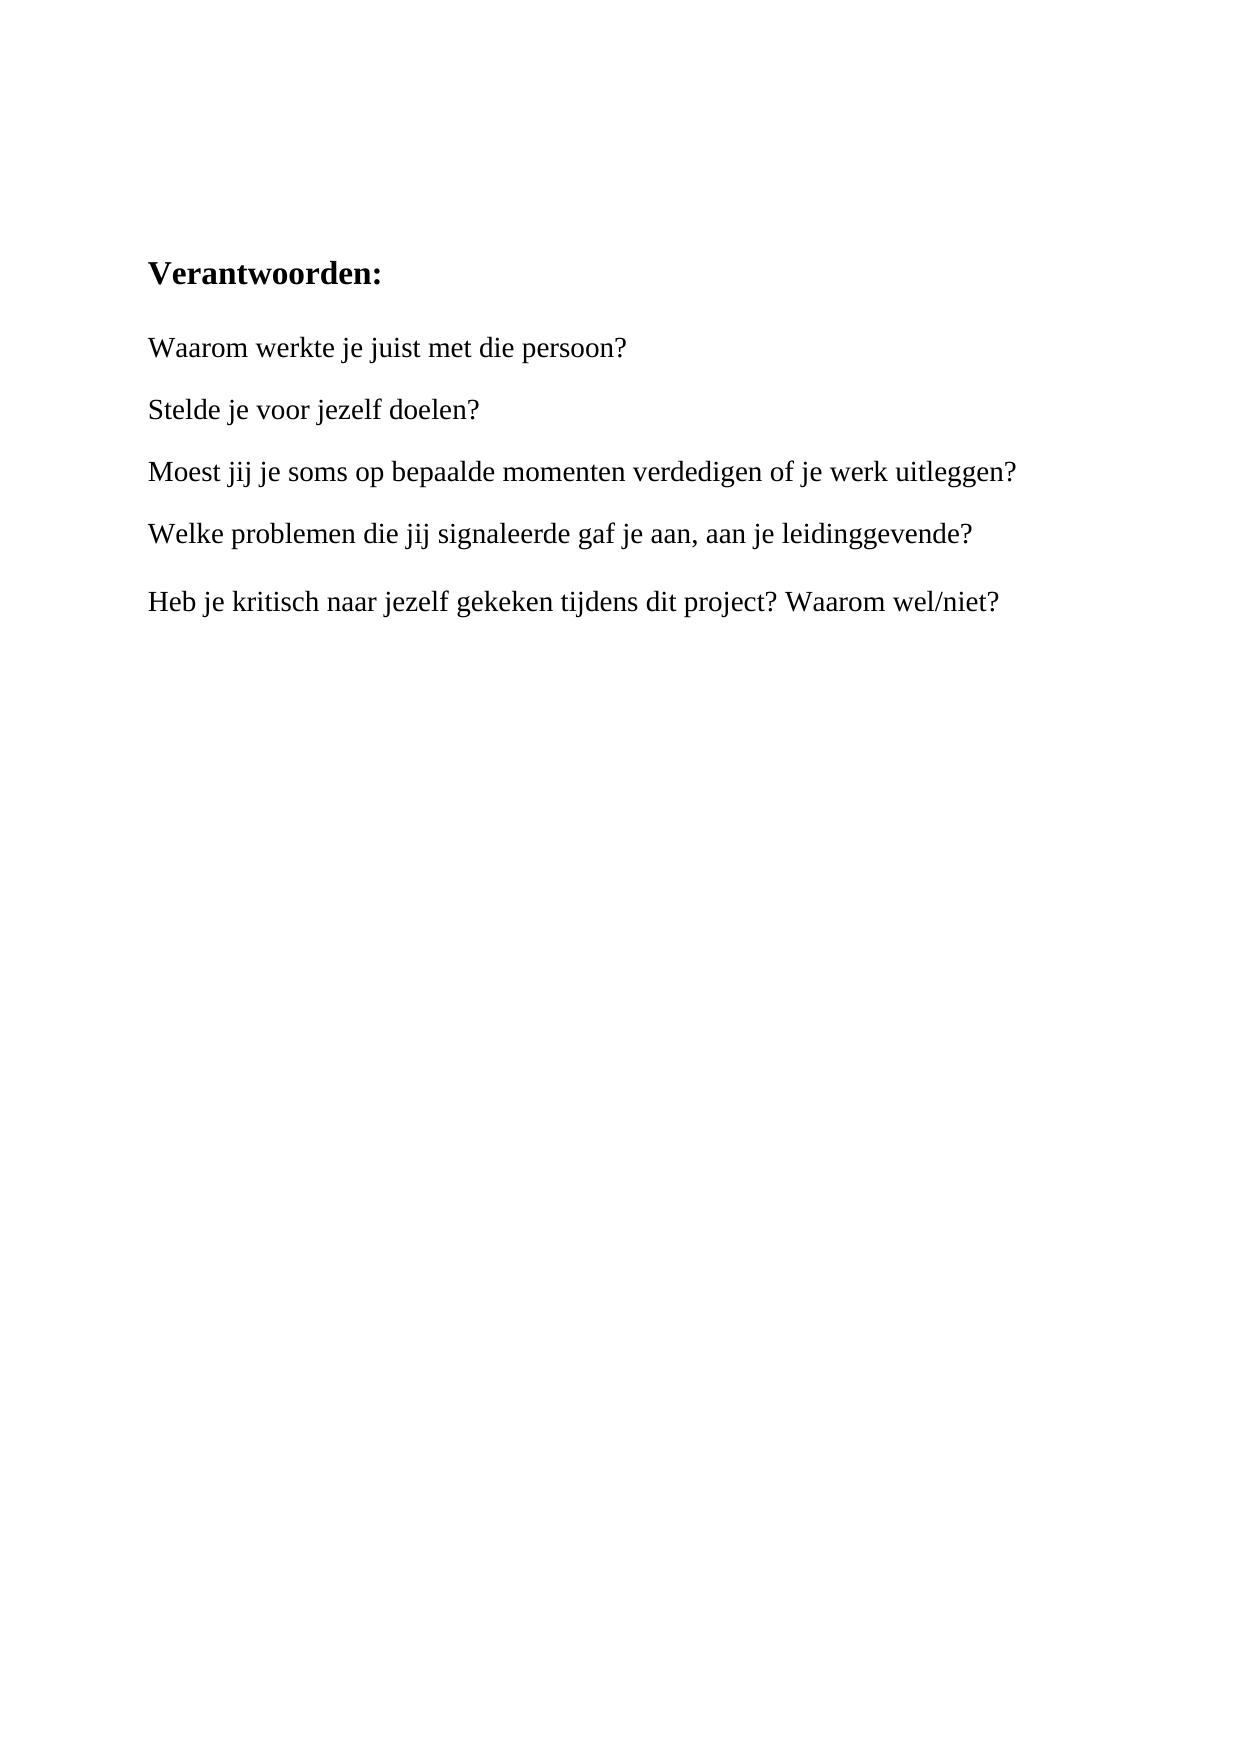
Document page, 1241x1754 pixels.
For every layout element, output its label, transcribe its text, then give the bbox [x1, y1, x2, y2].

text Waarom werkte je juist met die persoon? [148, 330, 1093, 363]
text Moest jij je soms op bepaalde momenten verdedigen of je werk uitleggen? [148, 454, 1093, 488]
text Heb je kritisch naar jezelf gekeken tijdens dit project? Waarom wel/niet? [148, 584, 1093, 617]
text Welke problemen die jij signaleerde gaf je aan, aan je leidinggevende? [148, 517, 1093, 550]
text Stelde je voor jezelf doelen? [148, 392, 1093, 426]
text Verantwoorden: [148, 253, 1093, 291]
